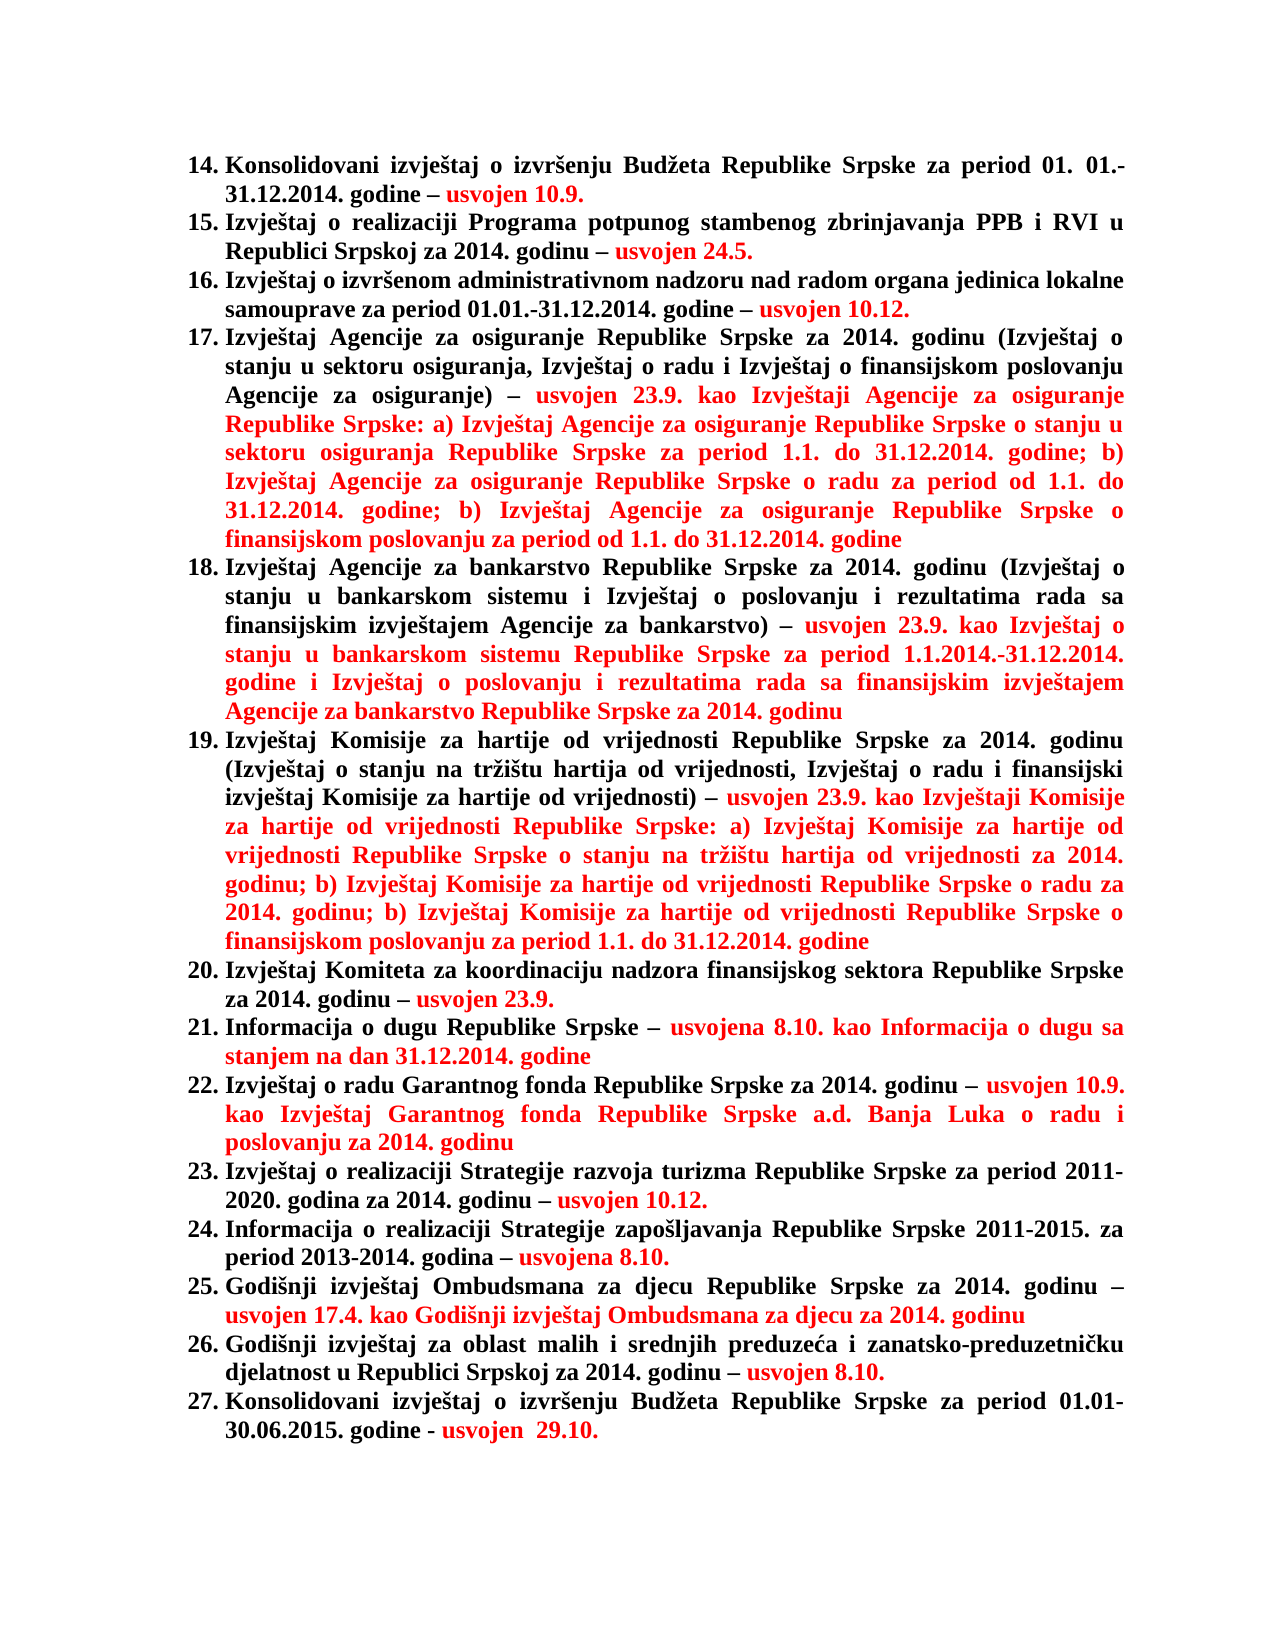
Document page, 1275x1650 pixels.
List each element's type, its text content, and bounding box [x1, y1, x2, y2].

list Izvještaj Komisije za hartije od vrijednosti Republike Srpske za 2014. godinu (Izvještaj o stanju na tržištu hartija od vrijednosti, Izvještaj o radu i finansijski izvještaj Komisije za hartije od vrijednosti) – usvojen 23.9. kao Izvještaji Komisije za hartije od vrijednosti Republike Srpske: a) Izvještaj Komisije za hartije od vrijednosti Republike Srpske o stanju na tržištu hartija od vrijednosti za 2014. godinu; b) Izvještaj Komisije za hartije od vrijednosti Republike Srpske o radu za 2014. godinu; b) Izvještaj Komisije za hartije od vrijednosti Republike Srpske o finansijskom poslovanju za period 1.1. do 31.12.2014. godine [187, 725, 1125, 955]
list Godišnji izvještaj Ombudsmana za djecu Republike Srpske za 2014. godinu – usvojen 17.4. kao Godišnji izvještaj Ombudsmana za djecu za 2014. godinu [187, 1271, 1125, 1329]
list Konsolidovani izvještaj o izvršenju Budžeta Republike Srpske za period 01.01-30.06.2015. godine - usvojen 29.10. [187, 1386, 1125, 1444]
list Informacija o realizaciji Strategije zapošljavanja Republike Srpske 2011-2015. za period 2013-2014. godina – usvojena 8.10. [187, 1214, 1125, 1271]
list Informacija o dugu Republike Srpske – usvojena 8.10. kao Informacija o dugu sa stanjem na dan 31.12.2014. godine [187, 1012, 1125, 1070]
list Izvještaj Komiteta za koordinaciju nadzora finansijskog sektora Republike Srpske za 2014. godinu – usvojen 23.9. [187, 955, 1125, 1012]
list Izvještaj o realizaciji Strategije razvoja turizma Republike Srpske za period 2011-2020. godina za 2014. godinu – usvojen 10.12. [187, 1156, 1125, 1214]
list Konsolidovani izvještaj o izvršenju Budžeta Republike Srpske za period 01. 01.-31.12.2014. godine – usvojen 10.9. [187, 150, 1125, 207]
list Godišnji izvještaj za oblast malih i srednjih preduzeća i zanatsko-preduzetničku djelatnost u Republici Srpskoj za 2014. godinu – usvojen 8.10. [187, 1329, 1125, 1386]
list Izvještaj o realizaciji Programa potpunog stambenog zbrinjavanja PPB i RVI u Republici Srpskoj za 2014. godinu – usvojen 24.5. [187, 207, 1125, 265]
list Izvještaj Agencije za osiguranje Republike Srpske za 2014. godinu (Izvještaj o stanju u sektoru osiguranja, Izvještaj o radu i Izvještaj o finansijskom poslovanju Agencije za osiguranje) – usvojen 23.9. kao Izvještaji Agencije za osiguranje Republike Srpske: a) Izvještaj Agencije za osiguranje Republike Srpske o stanju u sektoru osiguranja Republike Srpske za period 1.1. do 31.12.2014. godine; b) Izvještaj Agencije za osiguranje Republike Srpske o radu za period od 1.1. do 31.12.2014. godine; b) Izvještaj Agencije za osiguranje Republike Srpske o finansijskom poslovanju za period od 1.1. do 31.12.2014. godine [187, 322, 1125, 552]
list Izvještaj o radu Garantnog fonda Republike Srpske za 2014. godinu – usvojen 10.9. kao Izvještaj Garantnog fonda Republike Srpske a.d. Banja Luka o radu i poslovanju za 2014. godinu [187, 1070, 1125, 1156]
list Izvještaj o izvršenom administrativnom nadzoru nad radom organa jedinica lokalne samouprave za period 01.01.-31.12.2014. godine – usvojen 10.12. [187, 265, 1125, 322]
list Izvještaj Agencije za bankarstvo Republike Srpske za 2014. godinu (Izvještaj o stanju u bankarskom sistemu i Izvještaj o poslovanju i rezultatima rada sa finansijskim izvještajem Agencije za bankarstvo) – usvojen 23.9. kao Izvještaj o stanju u bankarskom sistemu Republike Srpske za period 1.1.2014.-31.12.2014. godine i Izvještaj o poslovanju i rezultatima rada sa finansijskim izvještajem Agencije za bankarstvo Republike Srpske za 2014. godinu [187, 552, 1125, 725]
